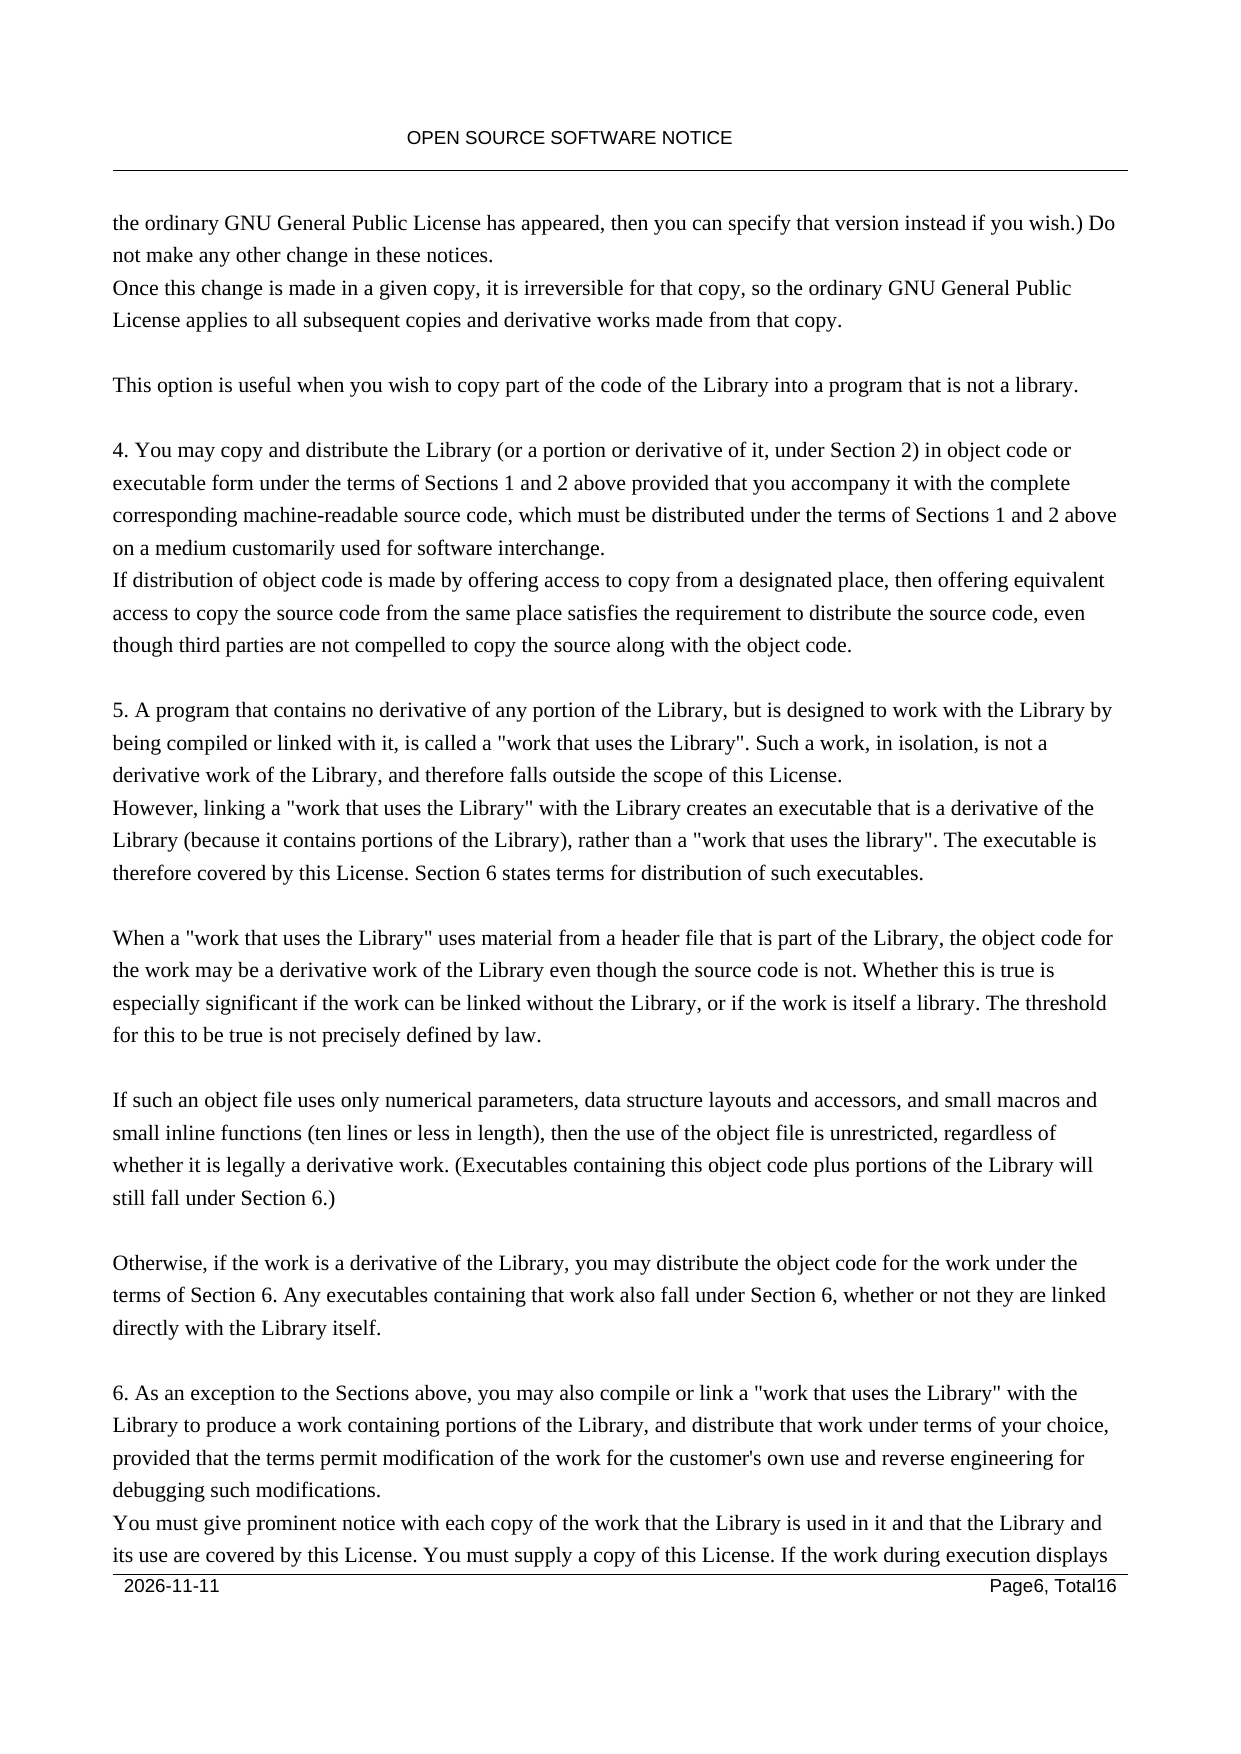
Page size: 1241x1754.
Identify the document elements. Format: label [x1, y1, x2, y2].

text [112, 206, 1128, 1571]
